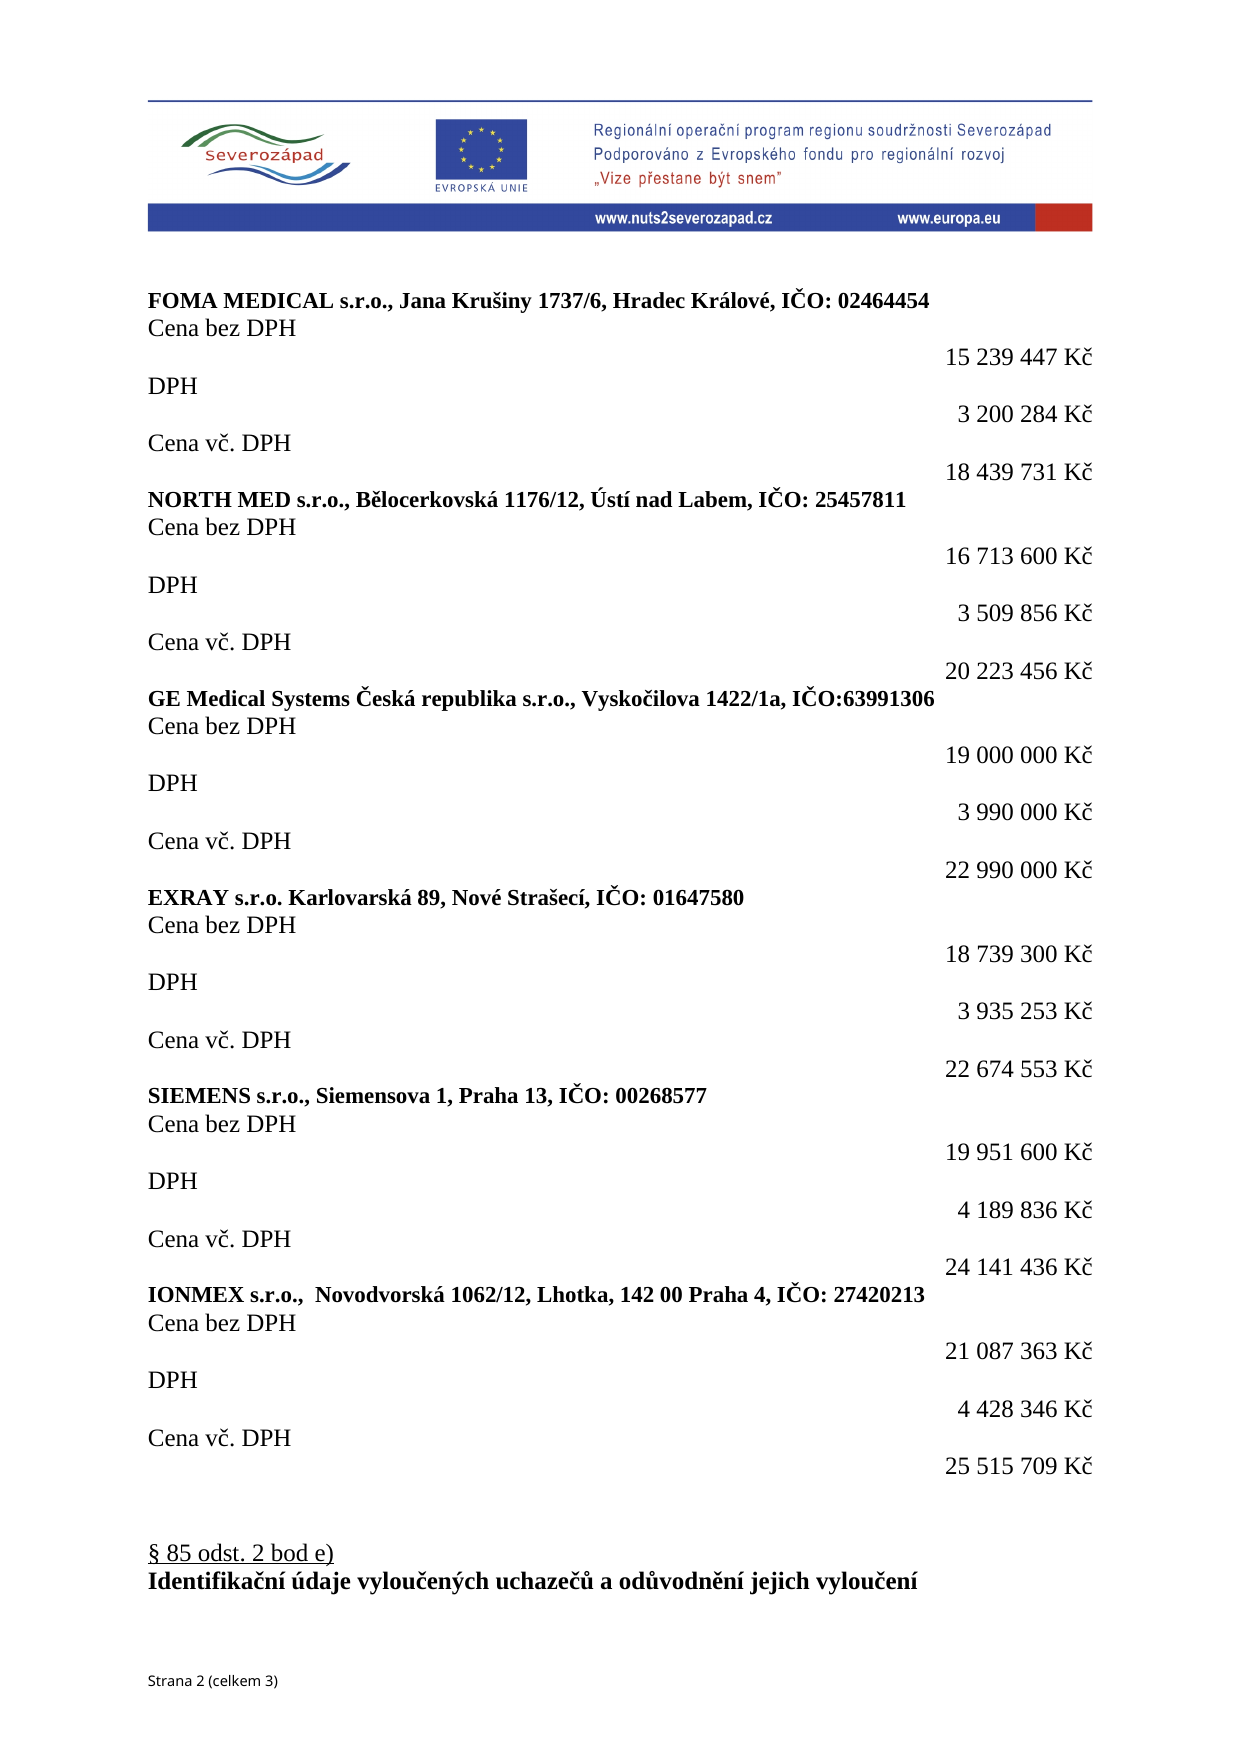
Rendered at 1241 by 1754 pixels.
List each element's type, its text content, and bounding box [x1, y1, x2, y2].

text Identifikační údaje vyloučených uchazečů a odůvodnění jejich vyloučení [148, 1566, 1093, 1595]
text Cena vč. DPH [148, 627, 1093, 656]
text DPH [148, 570, 1093, 598]
text SIEMENS s.r.o., Siemensova 1, Praha 13, IČO: 00268577 [148, 1082, 1093, 1109]
text DPH [148, 1166, 1093, 1195]
text NORTH MED s.r.o., Bělocerkovská 1176/12, Ústí nad Labem, IČO: 25457811 [148, 486, 1093, 512]
text Cena vč. DPH [148, 826, 1093, 855]
text DPH [148, 967, 1093, 996]
text Cena bez DPH [148, 1308, 1093, 1336]
text Cena bez DPH [148, 910, 1093, 939]
text DPH [148, 1365, 1093, 1394]
text 4 189 836 Kč [148, 1195, 1093, 1224]
text Cena vč. DPH [148, 1224, 1093, 1252]
text 16 713 600 Kč [148, 541, 1093, 570]
text § 85 odst. 2 bod e) [148, 1538, 1093, 1566]
text Cena bez DPH [148, 512, 1093, 541]
text 25 515 709 Kč [148, 1451, 1093, 1480]
text 24 141 436 Kč [148, 1252, 1093, 1281]
text 18 739 300 Kč [148, 939, 1093, 967]
text Cena vč. DPH [148, 1025, 1093, 1054]
text 21 087 363 Kč [148, 1336, 1093, 1365]
text 19 951 600 Kč [148, 1137, 1093, 1166]
text 22 990 000 Kč [148, 855, 1093, 883]
text IONMEX s.r.o., Novodvorská 1062/12, Lhotka, 142 00 Praha 4, IČO: 27420213 [148, 1281, 1093, 1308]
text DPH [148, 768, 1093, 797]
text 4 428 346 Kč [148, 1394, 1093, 1423]
text 15 239 447 Kč [148, 342, 1093, 371]
text FOMA MEDICAL s.r.o., Jana Krušiny 1737/6, Hradec Králové, IČO: 02464454 [148, 287, 1093, 313]
text 3 509 856 Kč [148, 598, 1093, 627]
text Cena bez DPH [148, 711, 1093, 740]
text 3 935 253 Kč [148, 996, 1093, 1025]
text 19 000 000 Kč [148, 740, 1093, 768]
text Cena bez DPH [148, 313, 1093, 342]
text Cena vč. DPH [148, 1423, 1093, 1451]
text 3 990 000 Kč [148, 797, 1093, 826]
text Cena bez DPH [148, 1109, 1093, 1137]
text Cena vč. DPH [148, 428, 1093, 457]
text GE Medical Systems Česká republika s.r.o., Vyskočilova 1422/1a, IČO:63991306 [148, 685, 1093, 711]
text 3 200 284 Kč [148, 399, 1093, 428]
text 18 439 731 Kč [148, 457, 1093, 486]
text DPH [148, 371, 1093, 399]
text 22 674 553 Kč [148, 1054, 1093, 1082]
text EXRAY s.r.o. Karlovarská 89, Nové Strašecí, IČO: 01647580 [148, 883, 1093, 910]
text 20 223 456 Kč [148, 656, 1093, 685]
picture [147, 98, 1093, 232]
